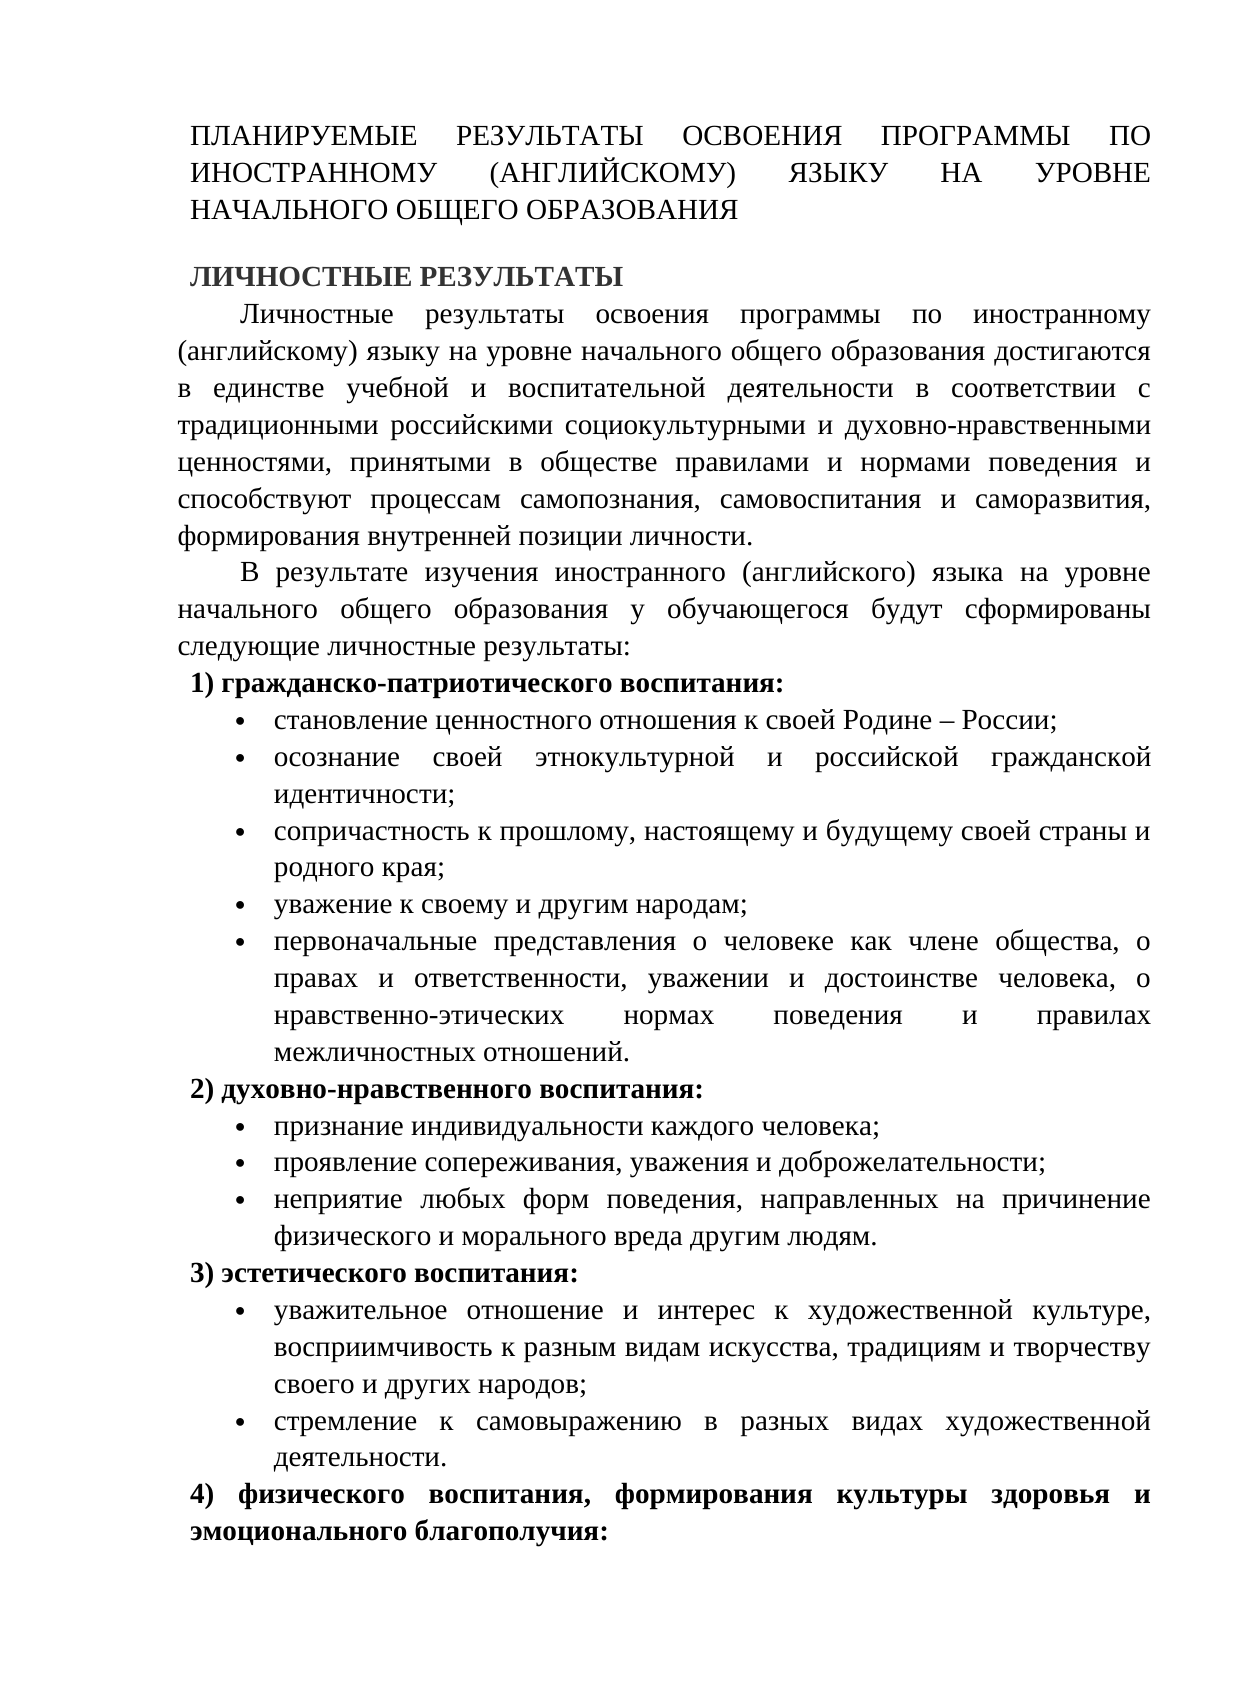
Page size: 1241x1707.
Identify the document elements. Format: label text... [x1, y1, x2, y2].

list становление ценностного отношения к своей Родине – России; [236, 702, 1152, 736]
text ПЛАНИРУЕМЫЕ РЕЗУЛЬТАТЫ ОСВОЕНИЯ ПРОГРАММЫ ПО ИНОСТРАННОМУ (АНГЛИЙСКОМУ) ЯЗЫКУ НА УРОВНЕ НАЧАЛЬНОГО ОБЩЕГО ОБРАЗОВАНИЯ [190, 118, 1152, 225]
text 3) эстетического воспитания: [190, 1255, 1152, 1289]
text 4) физического воспитания, формирования культуры здоровья и эмоционального благополучия: [190, 1476, 1152, 1547]
text В результате изучения иностранного (английского) языка на уровне начального общего образования у обучающегося будут сформированы следующие личностные результаты: [177, 554, 1152, 662]
list проявление сопереживания, уважения и доброжелательности; [236, 1144, 1152, 1178]
list признание индивидуальности каждого человека; [236, 1108, 1152, 1141]
text ЛИЧНОСТНЫЕ РЕЗУЛЬТАТЫ [190, 259, 1152, 293]
list стремление к самовыражению в разных видах художественной деятельности. [236, 1403, 1152, 1473]
list уважение к своему и другим народам; [236, 886, 1152, 920]
text Личностные результаты освоения программы по иностранному (английскому) языку на уровне начального общего образования достигаются в единстве учебной и воспитательной деятельности в соответствии с традиционными российскими социокультурными и духовно-нравственными ценностями, принятыми в обществе правилами и нормами поведения и способствуют процессам самопознания, самовоспитания и саморазвития, формирования внутренней позиции личности. [177, 296, 1152, 551]
text 1) гражданско-патриотического воспитания: [190, 665, 1152, 699]
list сопричастность к прошлому, настоящему и будущему своей страны и родного края; [236, 813, 1152, 883]
list первоначальные представления о человеке как члене общества, о правах и ответственности, уважении и достоинстве человека, о нравственно-этических нормах поведения и правилах межличностных отношений. [236, 923, 1152, 1067]
list неприятие любых форм поведения, направленных на причинение физического и морального вреда другим людям. [236, 1181, 1152, 1252]
text 2) духовно-нравственного воспитания: [190, 1071, 1152, 1104]
list уважительное отношение и интерес к художественной культуре, восприимчивость к разным видам искусства, традициям и творчеству своего и других народов; [236, 1292, 1152, 1399]
list осознание своей этнокультурной и российской гражданской идентичности; [236, 739, 1152, 809]
